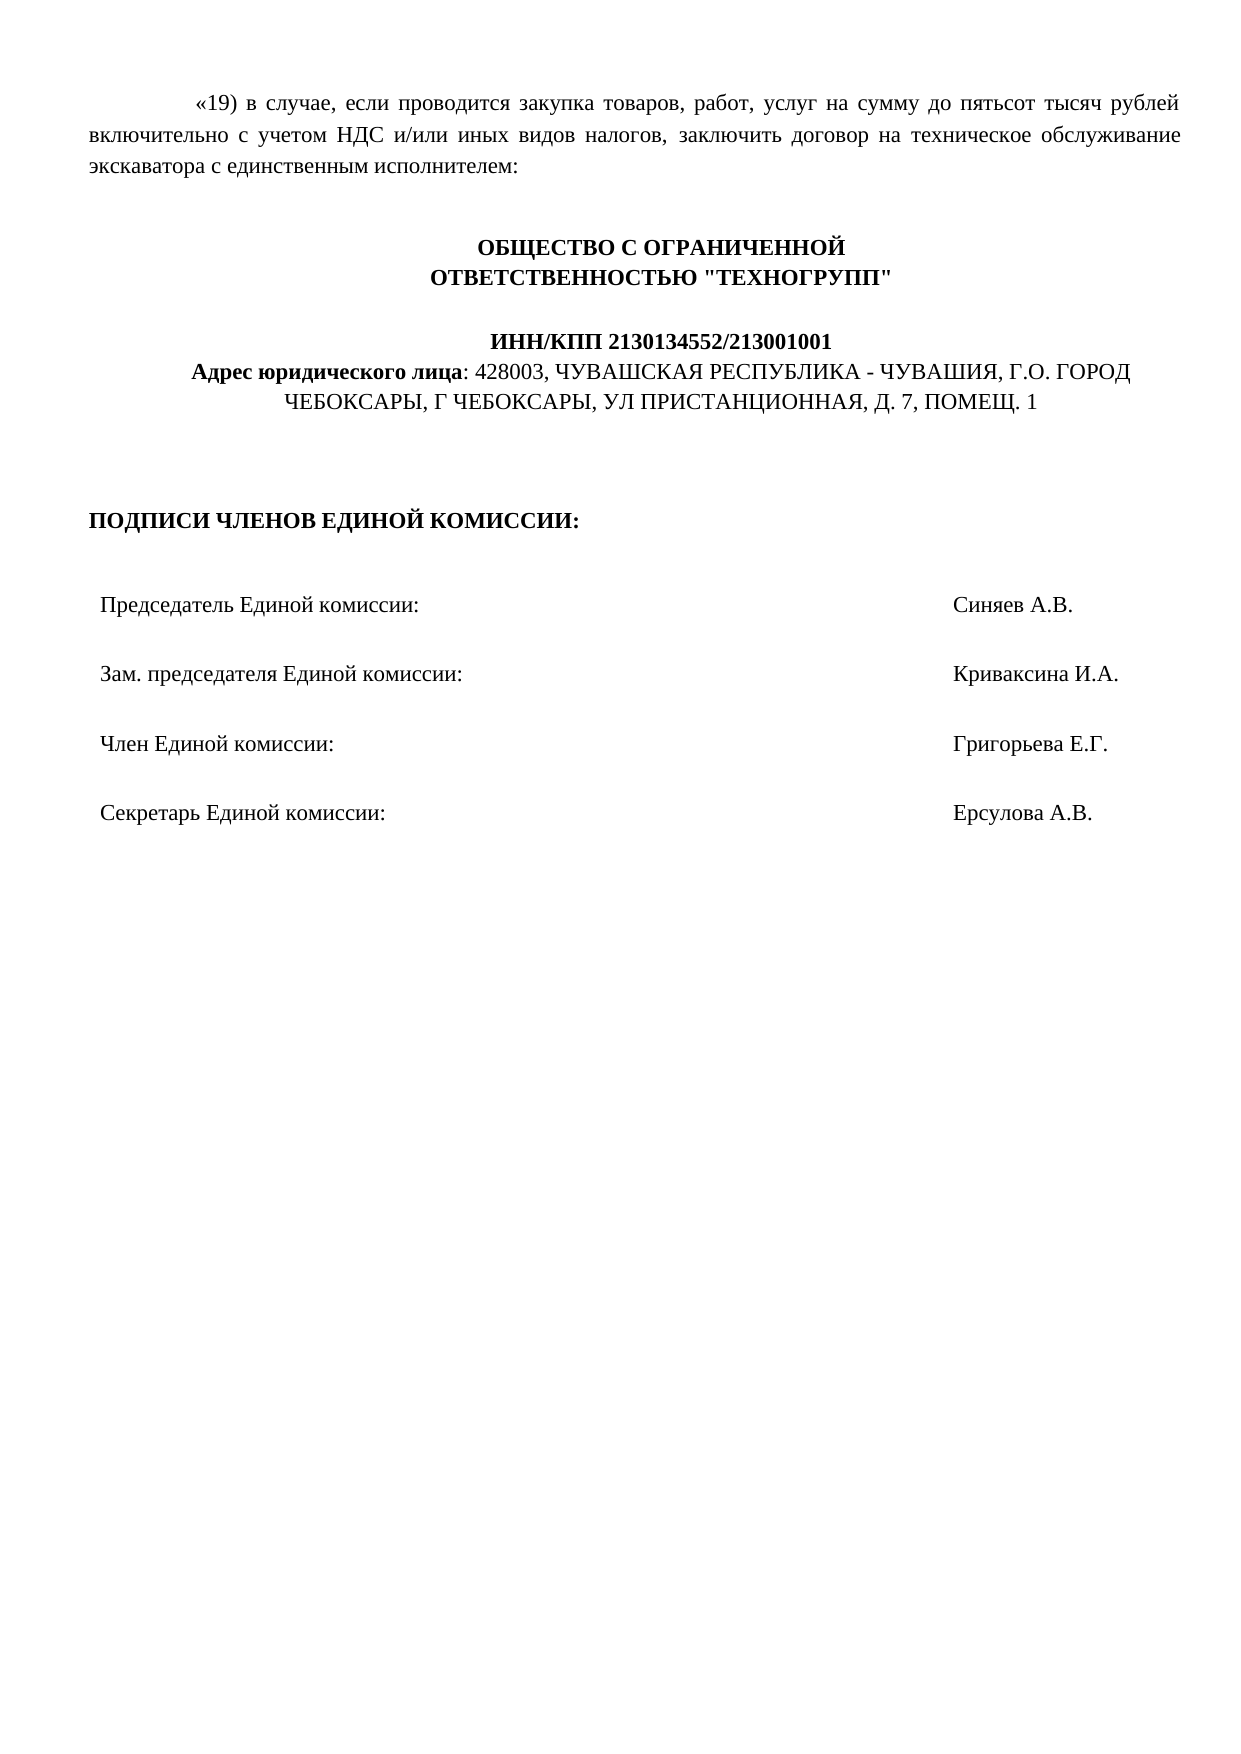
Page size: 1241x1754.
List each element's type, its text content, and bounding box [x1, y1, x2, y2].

text ИНН/КПП 2130134552/213001001 [133, 328, 1189, 354]
table_header Председатель Единой комиссии: [89, 591, 942, 660]
table_cell Григорьева Е.Г. [942, 730, 1189, 799]
table_cell Член Единой комиссии: [89, 730, 942, 799]
text ОТВЕТСТВЕННОСТЬЮ "ТЕХНОГРУПП" [133, 264, 1189, 323]
table_cell Зам. председателя Единой комиссии: [89, 660, 942, 729]
table_cell Ерсулова А.В. [942, 799, 1189, 868]
table_cell Криваксина И.А. [942, 660, 1189, 729]
text «19) в случае, если проводится закупка товаров, работ, услуг на сумму до пятьсот тысяч рублей включительно с учетом НДС и/или иных видов налогов, заключить договор на техническое обслуживание экскаватора с единственным исполнителем: [89, 89, 1181, 178]
table_header Синяев А.В. [942, 591, 1189, 660]
table_cell Секретарь Единой комиссии: [89, 799, 942, 868]
text ОБЩЕСТВО С ОГРАНИЧЕННОЙ [133, 234, 1189, 260]
text Адрес юридического лица: 428003, ЧУВАШСКАЯ РЕСПУБЛИКА - ЧУВАШИЯ, Г.О. ГОРОД ЧЕБОКСАРЫ, Г ЧЕБОКСАРЫ, УЛ ПРИСТАНЦИОННАЯ, Д. 7, ПОМЕЩ. 1 [133, 358, 1189, 414]
